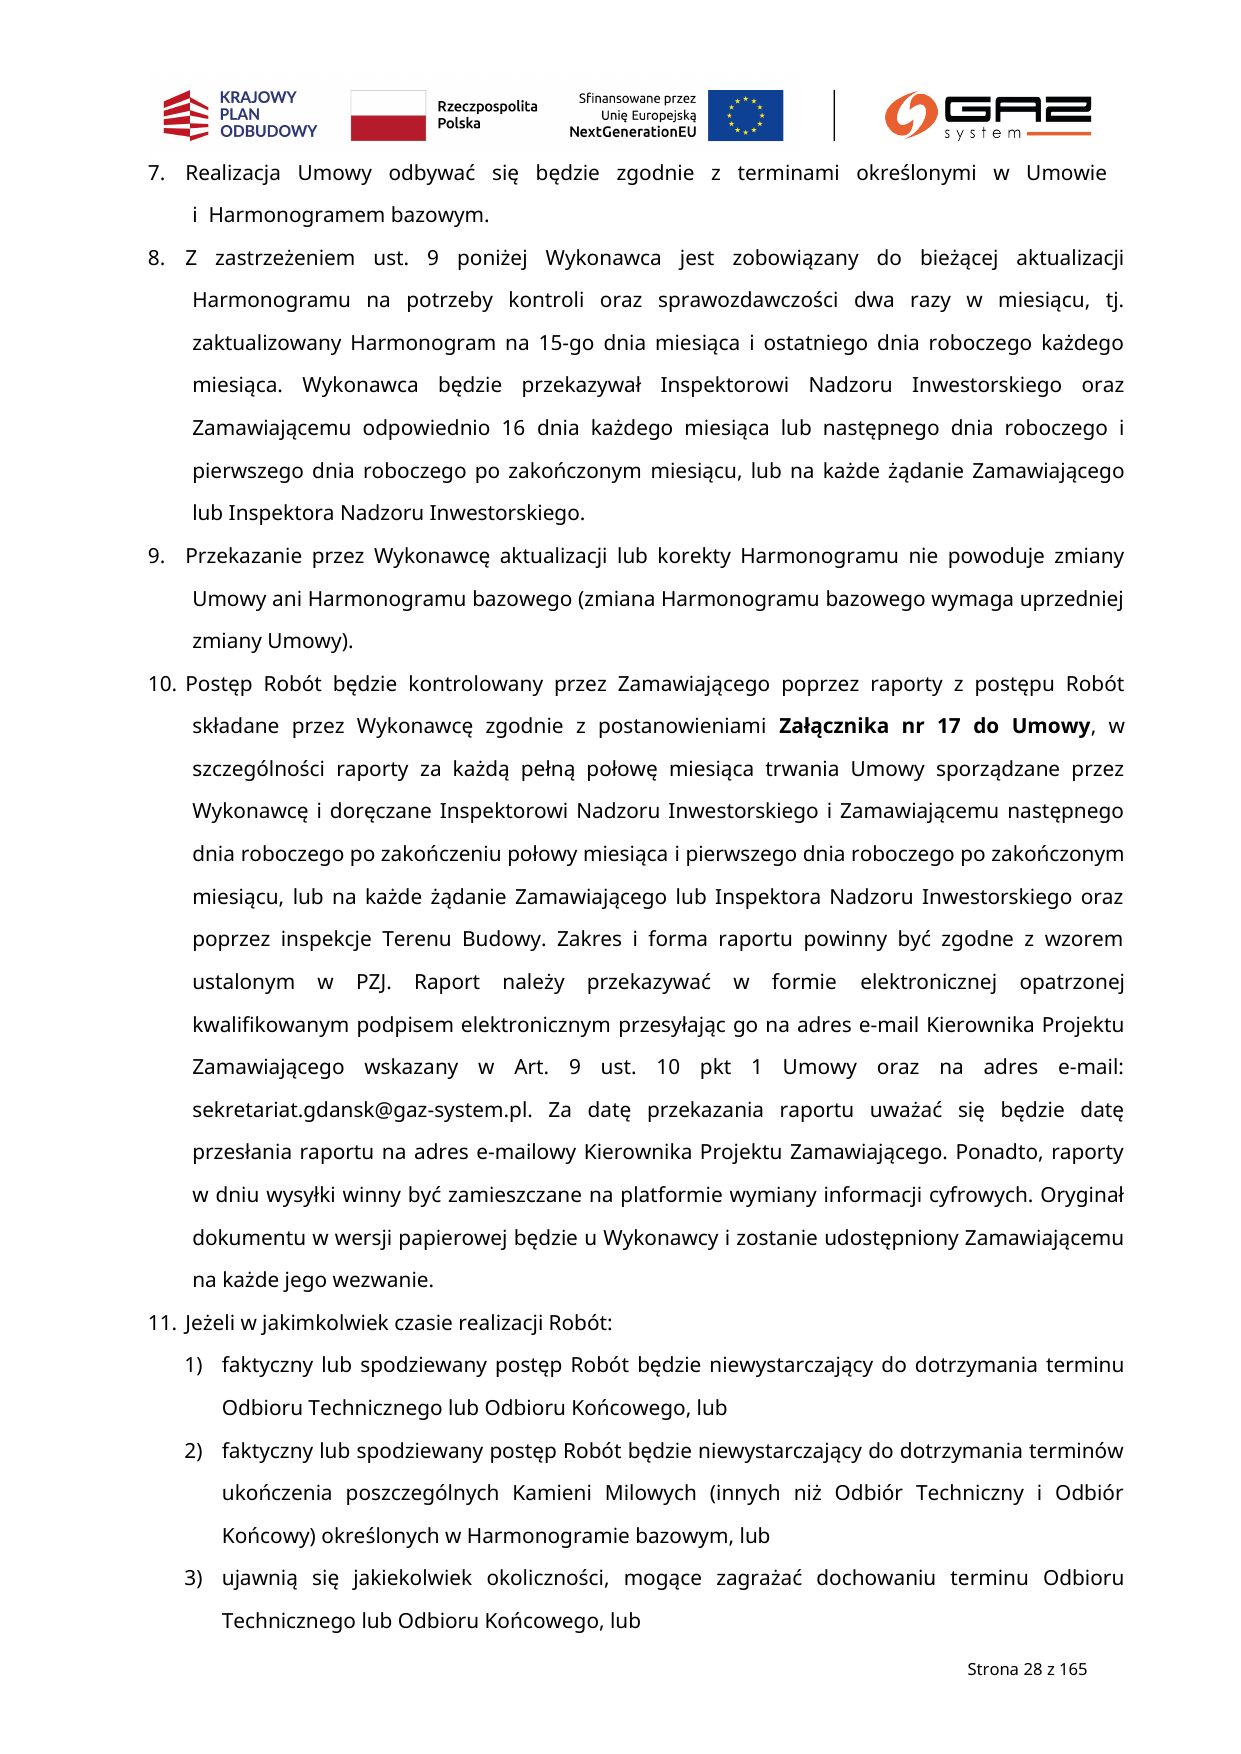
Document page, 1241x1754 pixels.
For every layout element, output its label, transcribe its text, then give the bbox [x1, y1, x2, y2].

list Z zastrzeżeniem ust. 9 poniżej Wykonawca jest zobowiązany do bieżącej aktualizacji Harmonogramu na potrzeby kontroli oraz sprawozdawczości dwa razy w miesiącu, tj. zaktualizowany Harmonogram na 15-go dnia miesiąca i ostatniego dnia roboczego każdego miesiąca. Wykonawca będzie przekazywał Inspektorowi Nadzoru Inwestorskiego oraz Zamawiającemu odpowiednio 16 dnia każdego miesiąca lub następnego dnia roboczego i pierwszego dnia roboczego po zakończonym miesiącu, lub na każde żądanie Zamawiającego lub Inspektora Nadzoru Inwestorskiego. [148, 243, 1125, 527]
list Postęp Robót będzie kontrolowany przez Zamawiającego poprzez raporty z postępu Robót składane przez Wykonawcę zgodnie z postanowieniami Załącznika nr 17 do Umowy, w szczególności raporty za każdą pełną połowę miesiąca trwania Umowy sporządzane przez Wykonawcę i doręczane Inspektorowi Nadzoru Inwestorskiego i Zamawiającemu następnego dnia roboczego po zakończeniu połowy miesiąca i pierwszego dnia roboczego po zakończonym miesiącu, lub na każde żądanie Zamawiającego lub Inspektora Nadzoru Inwestorskiego oraz poprzez inspekcje Terenu Budowy. Zakres i forma raportu powinny być zgodne z wzorem ustalonym w PZJ. Raport należy przekazywać w formie elektronicznej opatrzonej kwalifikowanym podpisem elektronicznym przesyłając go na adres e-mail Kierownika Projektu Zamawiającego wskazany w Art. 9 ust. 10 pkt 1 Umowy oraz na adres e-mail: sekretariat.gdansk@gaz-system.pl. Za datę przekazania raportu uważać się będzie datę przesłania raportu na adres e-mailowy Kierownika Projektu Zamawiającego. Ponadto, raporty w dniu wysyłki winny być zamieszczane na platformie wymiany informacji cyfrowych. Oryginał dokumentu w wersji papierowej będzie u Wykonawcy i zostanie udostępniony Zamawiającemu na każde jego wezwanie. [148, 669, 1125, 1294]
list Realizacja Umowy odbywać się będzie zgodnie z terminami określonymi w Umowie i Harmonogramem bazowym. [148, 158, 1125, 229]
list Jeżeli w jakimkolwiek czasie realizacji Robót: [148, 1308, 1125, 1336]
list faktyczny lub spodziewany postęp Robót będzie niewystarczający do dotrzymania terminu Odbioru Technicznego lub Odbioru Końcowego, lub [184, 1351, 1125, 1422]
list Przekazanie przez Wykonawcę aktualizacji lub korekty Harmonogramu nie powoduje zmiany Umowy ani Harmonogramu bazowego (zmiana Harmonogramu bazowego wymaga uprzedniej zmiany Umowy). [148, 541, 1125, 655]
list faktyczny lub spodziewany postęp Robót będzie niewystarczający do dotrzymania terminów ukończenia poszczególnych Kamieni Milowych (innych niż Odbiór Techniczny i Odbiór Końcowy) określonych w Harmonogramie bazowym, lub [184, 1436, 1125, 1549]
list ujawnią się jakiekolwiek okoliczności, mogące zagrażać dochowaniu terminu Odbioru Technicznego lub Odbioru Końcowego, lub [184, 1563, 1125, 1634]
picture [147, 73, 1108, 158]
